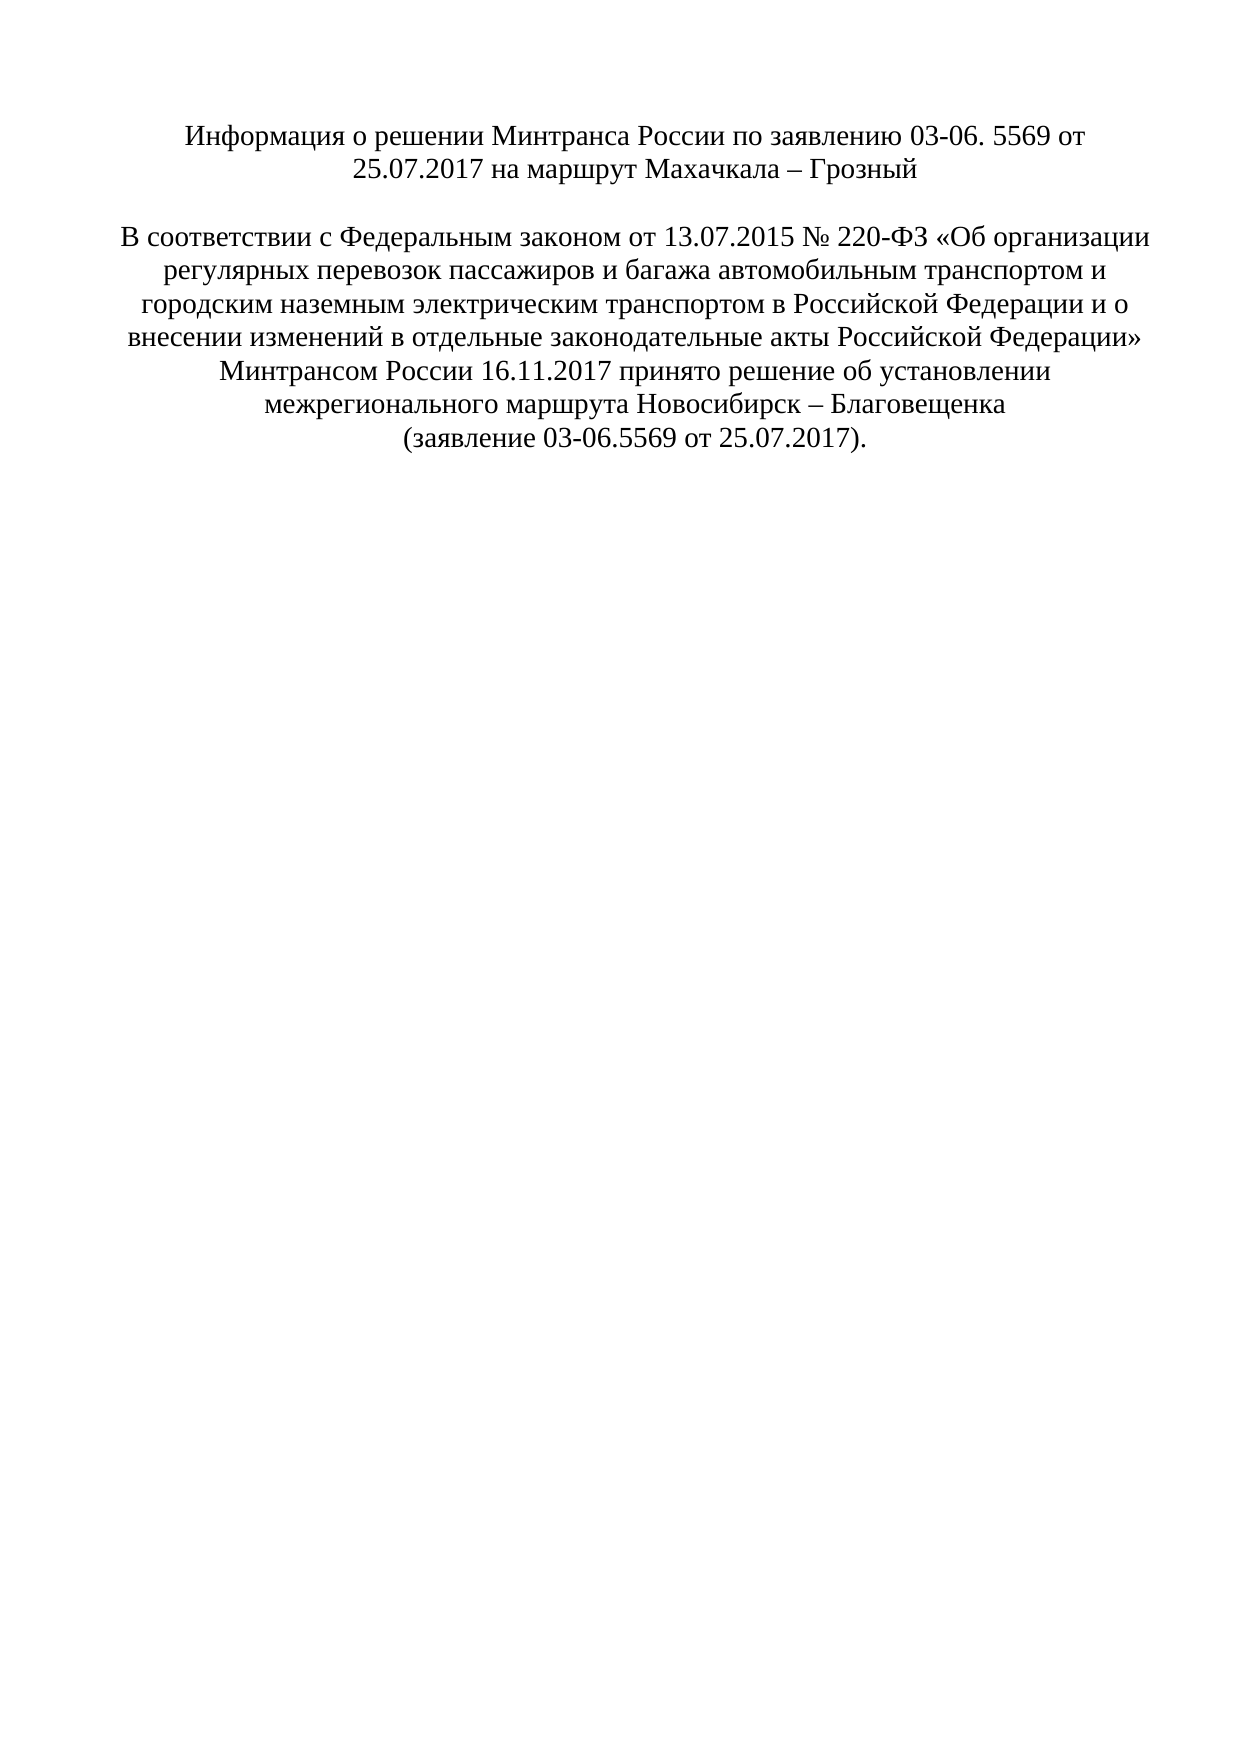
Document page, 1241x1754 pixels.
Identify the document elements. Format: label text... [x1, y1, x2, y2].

text (заявление 03-06.5569 от 25.07.2017). [118, 420, 1152, 453]
text В соответствии с Федеральным законом от 13.07.2015 № 220-ФЗ «Об организации регулярных перевозок пассажиров и багажа автомобильным транспортом и городским наземным электрическим транспортом в Российской Федерации и о внесении изменений в отдельные законодательные акты Российской Федерации» Минтрансом России 16.11.2017 принято решение об установлении межрегионального маршрута Новосибирск – Благовещенка [118, 219, 1152, 420]
text Информация о решении Минтранса России по заявлению 03-06. 5569 от 25.07.2017 на маршрут Махачкала – Грозный [118, 118, 1152, 185]
